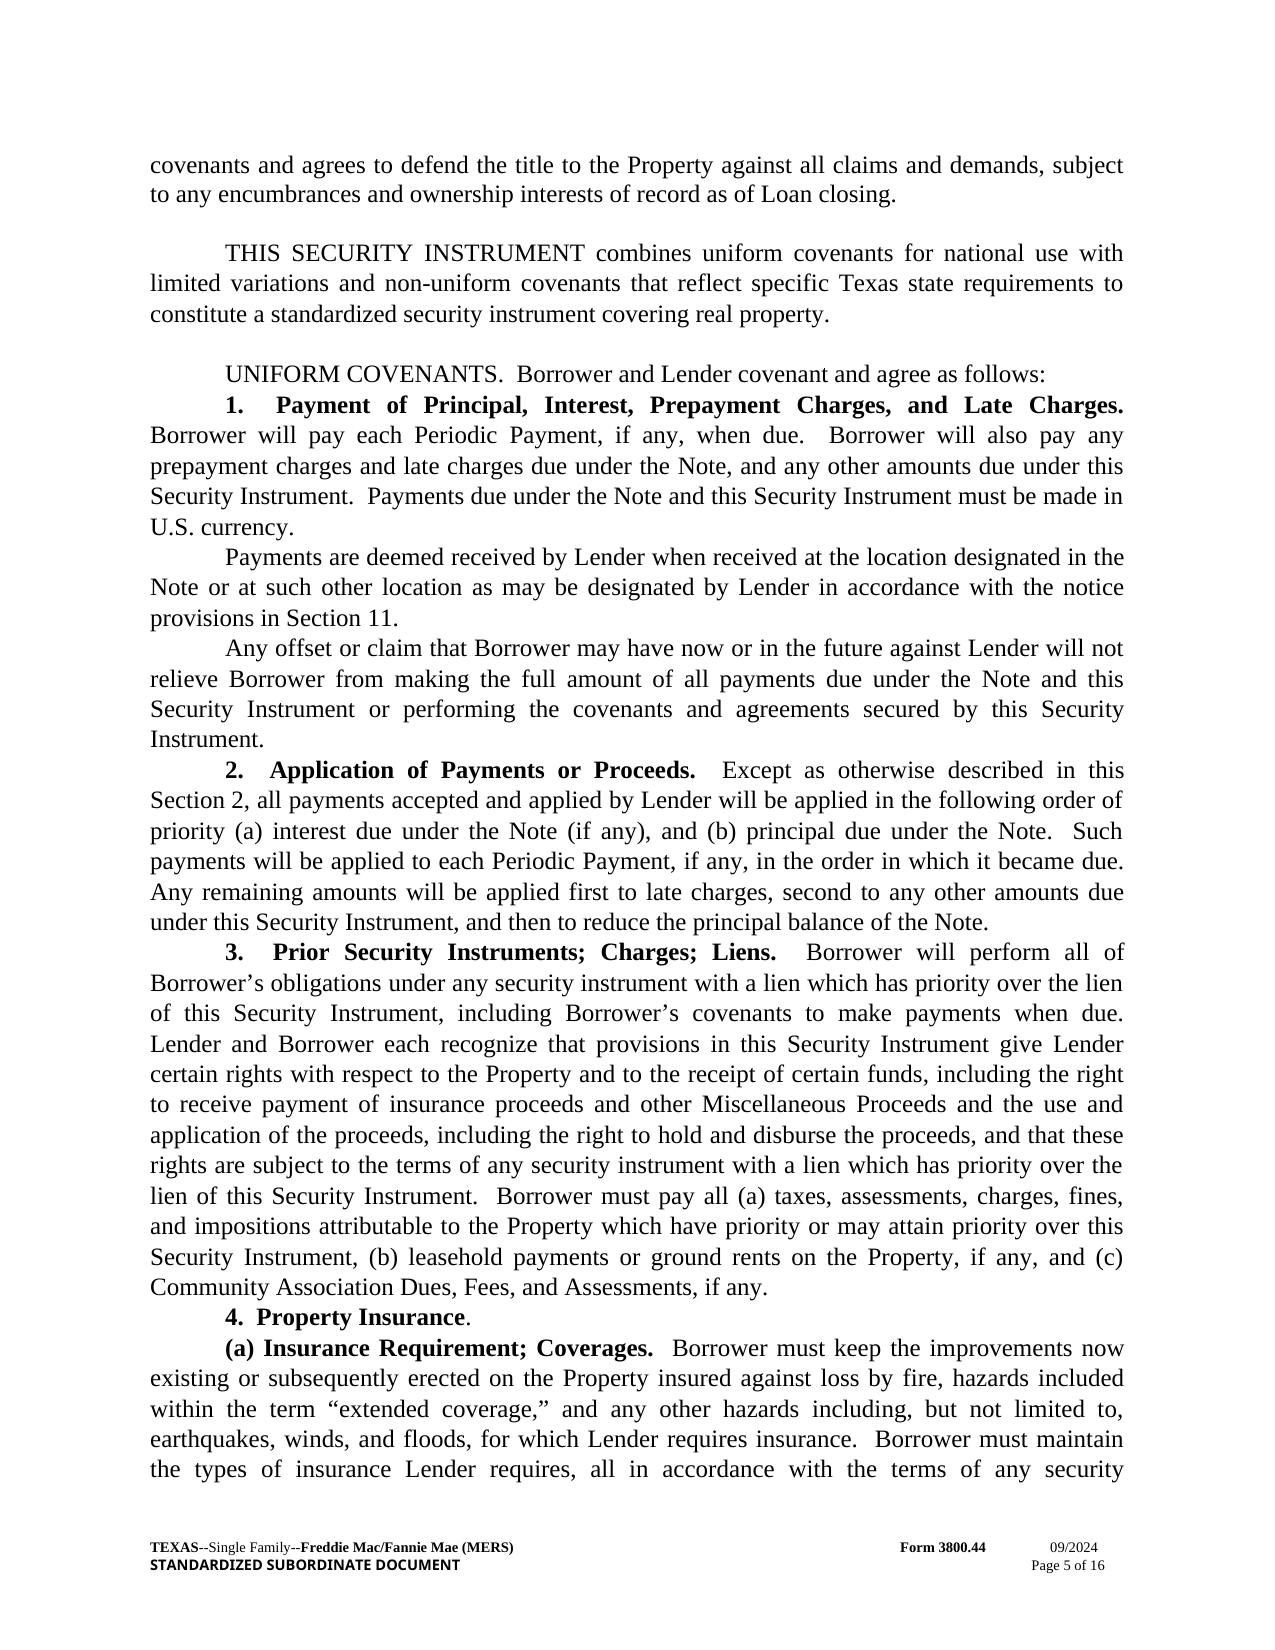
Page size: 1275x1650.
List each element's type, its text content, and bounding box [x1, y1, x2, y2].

text Any offset or claim that Borrower may have now or in the future against Lender will not relieve Borrower from making the full amount of all payments due under the Note and this Security Instrument or performing the covenants and agreements secured by this Security Instrument. [150, 633, 1125, 753]
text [150, 150, 1125, 207]
text 2. Application of Payments or Proceeds. Except as otherwise described in this Section 2, all payments accepted and applied by Lender will be applied in the following order of priority (a) interest due under the Note (if any), and (b) principal due under the Note. Such payments will be applied to each Periodic Payment, if any, in the order in which it became due. Any remaining amounts will be applied first to late charges, second to any other amounts due under this Security Instrument, and then to reduce the principal balance of the Note. [150, 755, 1125, 936]
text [150, 1333, 1125, 1483]
text 3. Prior Security Instruments; Charges; Liens. Borrower will perform all of Borrower’s obligations under any security instrument with a lien which has priority over the lien of this Security Instrument, including Borrower’s covenants to make payments when due. Lender and Borrower each recognize that provisions in this Security Instrument give Lender certain rights with respect to the Property and to the receipt of certain funds, including the right to receive payment of insurance proceeds and other Miscellaneous Proceeds and the use and application of the proceeds, including the right to hold and disburse the proceeds, and that these rights are subject to the terms of any security instrument with a lien which has priority over the lien of this Security Instrument. Borrower must pay all (a) taxes, assessments, charges, fines, and impositions attributable to the Property which have priority or may attain priority over this Security Instrument, (b) leasehold payments or ground rents on the Property, if any, and (c) Community Association Dues, Fees, and Assessments, if any. [150, 937, 1125, 1301]
text 1. Payment of Principal, Interest, Prepayment Charges, and Late Charges. Borrower will pay each Periodic Payment, if any, when due. Borrower will also pay any prepayment charges and late charges due under the Note, and any other amounts due under this Security Instrument. Payments due under the Note and this Security Instrument must be made in U.S. currency. [150, 390, 1125, 540]
text Payments are deemed received by Lender when received at the location designated in the Note or at such other location as may be designated by Lender in accordance with the notice provisions in Section 11. [150, 542, 1125, 632]
text 4. Property Insurance. [150, 1302, 1125, 1331]
text UNIFORM COVENANTS. Borrower and Lender covenant and agree as follows: [150, 359, 1125, 388]
text THIS SECURITY INSTRUMENT combines uniform covenants for national use with limited variations and non-uniform covenants that reflect specific Texas state requirements to constitute a standardized security instrument covering real property. [150, 238, 1125, 327]
